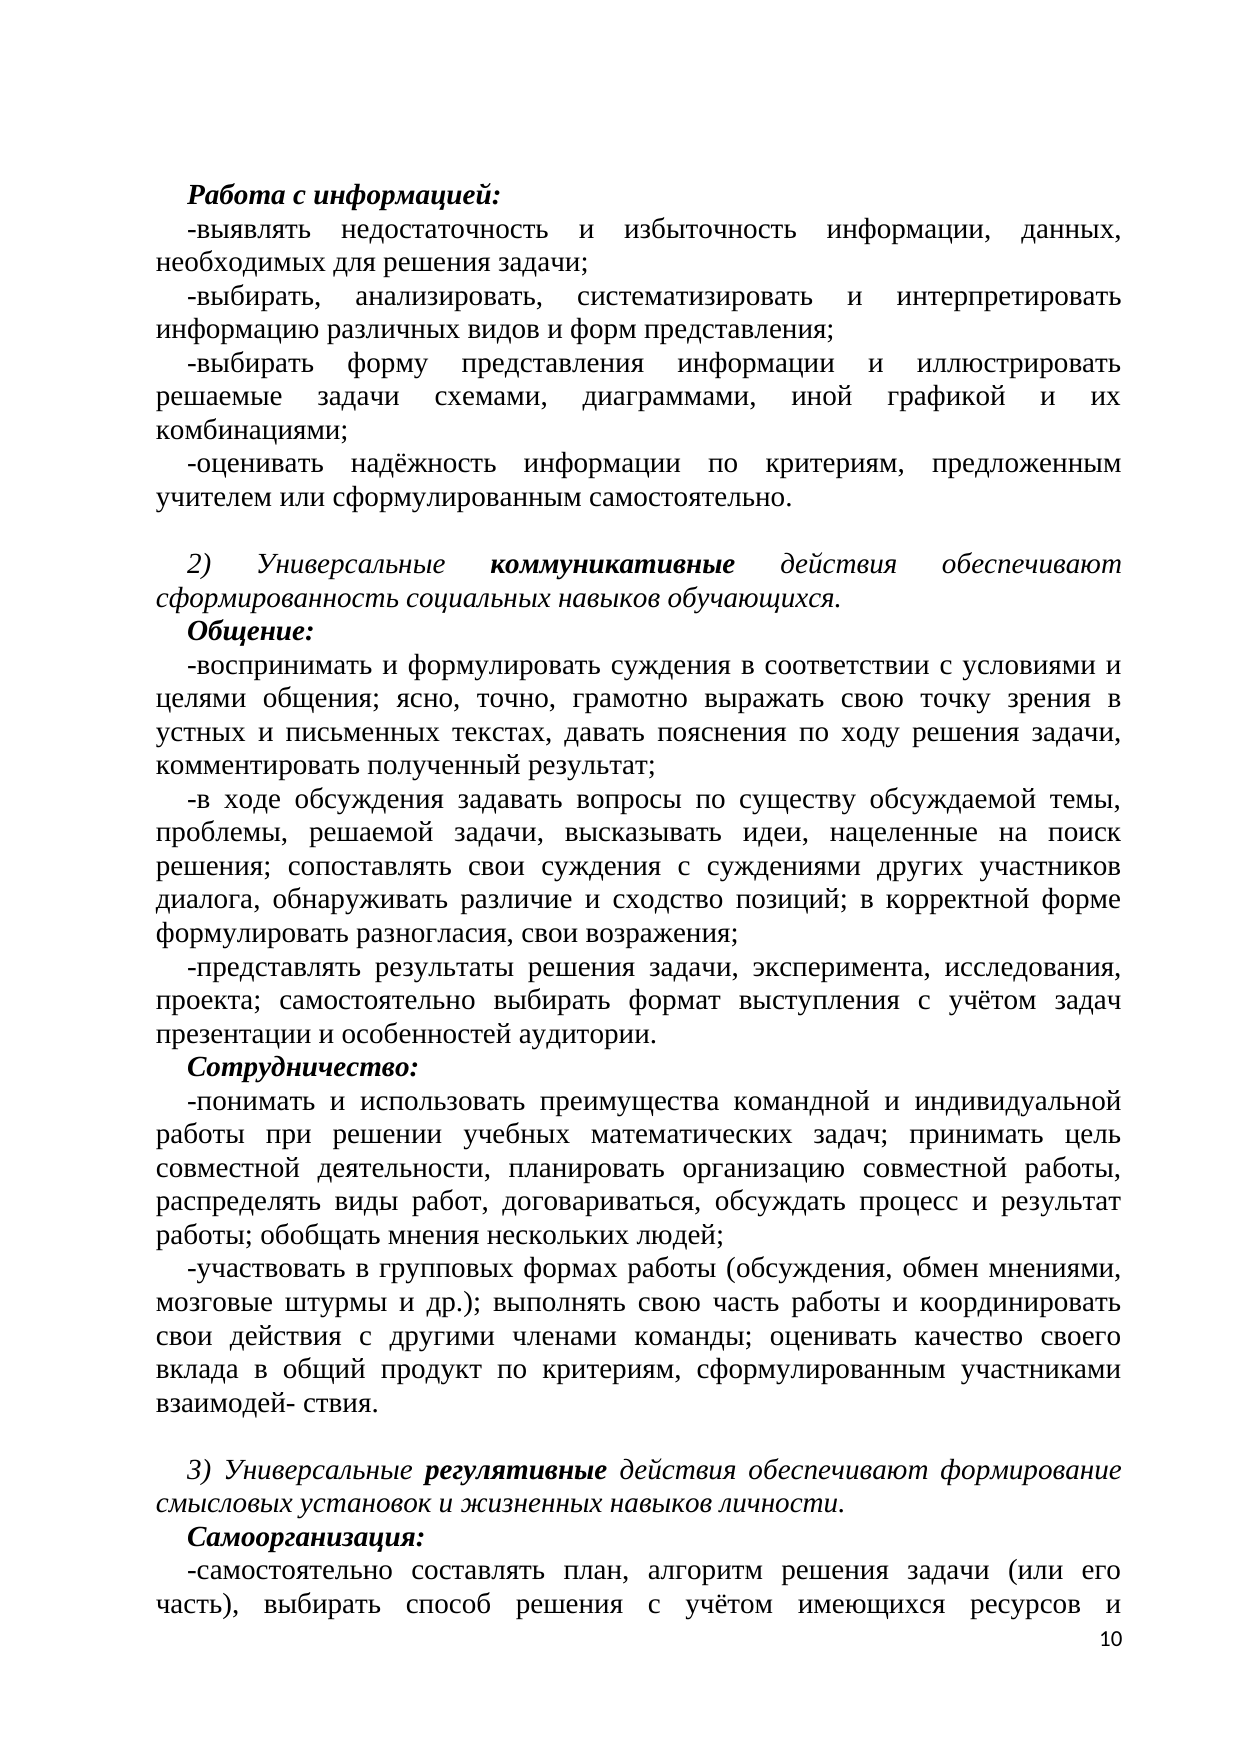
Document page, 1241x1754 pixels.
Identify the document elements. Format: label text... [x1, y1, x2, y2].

text Самоорганизация: [156, 1519, 1122, 1552]
text Общение: [156, 613, 1122, 647]
text -оценивать надёжность информации по критериям, предложенным учителем или сформулированным самостоятельно. [156, 446, 1122, 513]
text -выявлять недостаточность и избыточность информации, данных, необходимых для решения задачи; [156, 211, 1122, 278]
text Работа с информацией: [156, 177, 1122, 211]
text -понимать и использовать преимущества командной и индивидуальной работы при решении учебных математических задач; принимать цель совместной деятельности, планировать организацию совместной работы, распределять виды работ, договариваться, обсуждать процесс и результат работы; обобщать мнения нескольких людей; [156, 1083, 1122, 1251]
text -выбирать форму представления информации и иллюстрировать решаемые задачи схемами, диаграммами, иной графикой и их комбинациями; [156, 345, 1122, 446]
text -выбирать, анализировать, систематизировать и интерпретировать информацию различных видов и форм представления; [156, 278, 1122, 345]
text 2) Универсальные коммуникативные действия обеспечивают сформированность социальных навыков обучающихся. [156, 546, 1122, 613]
text -представлять результаты решения задачи, эксперимента, исследования, проекта; самостоятельно выбирать формат выступления с учётом задач презентации и особенностей аудитории. [156, 949, 1122, 1049]
text 3) Универсальные регулятивные действия обеспечивают формирование смысловых установок и жизненных навыков личности. [156, 1452, 1122, 1519]
text -воспринимать и формулировать суждения в соответствии с условиями и целями общения; ясно, точно, грамотно выражать свою точку зрения в устных и письменных текстах, давать пояснения по ходу решения задачи, комментировать полученный результат; [156, 647, 1122, 781]
text Сотрудничество: [156, 1049, 1122, 1083]
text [156, 1552, 1122, 1619]
text -участвовать в групповых формах работы (обсуждения, обмен мнениями, мозговые штурмы и др.); выполнять свою часть работы и координировать свои действия с другими членами команды; оценивать качество своего вклада в общий продукт по критериям, сформулированным участниками взаимодей- ствия. [156, 1251, 1122, 1418]
text -в ходе обсуждения задавать вопросы по существу обсуждаемой темы, проблемы, решаемой задачи, высказывать идеи, нацеленные на поиск решения; сопоставлять свои суждения с суждениями других участников диалога, обнаруживать различие и сходство позиций; в корректной форме формулировать разногласия, свои возражения; [156, 781, 1122, 949]
